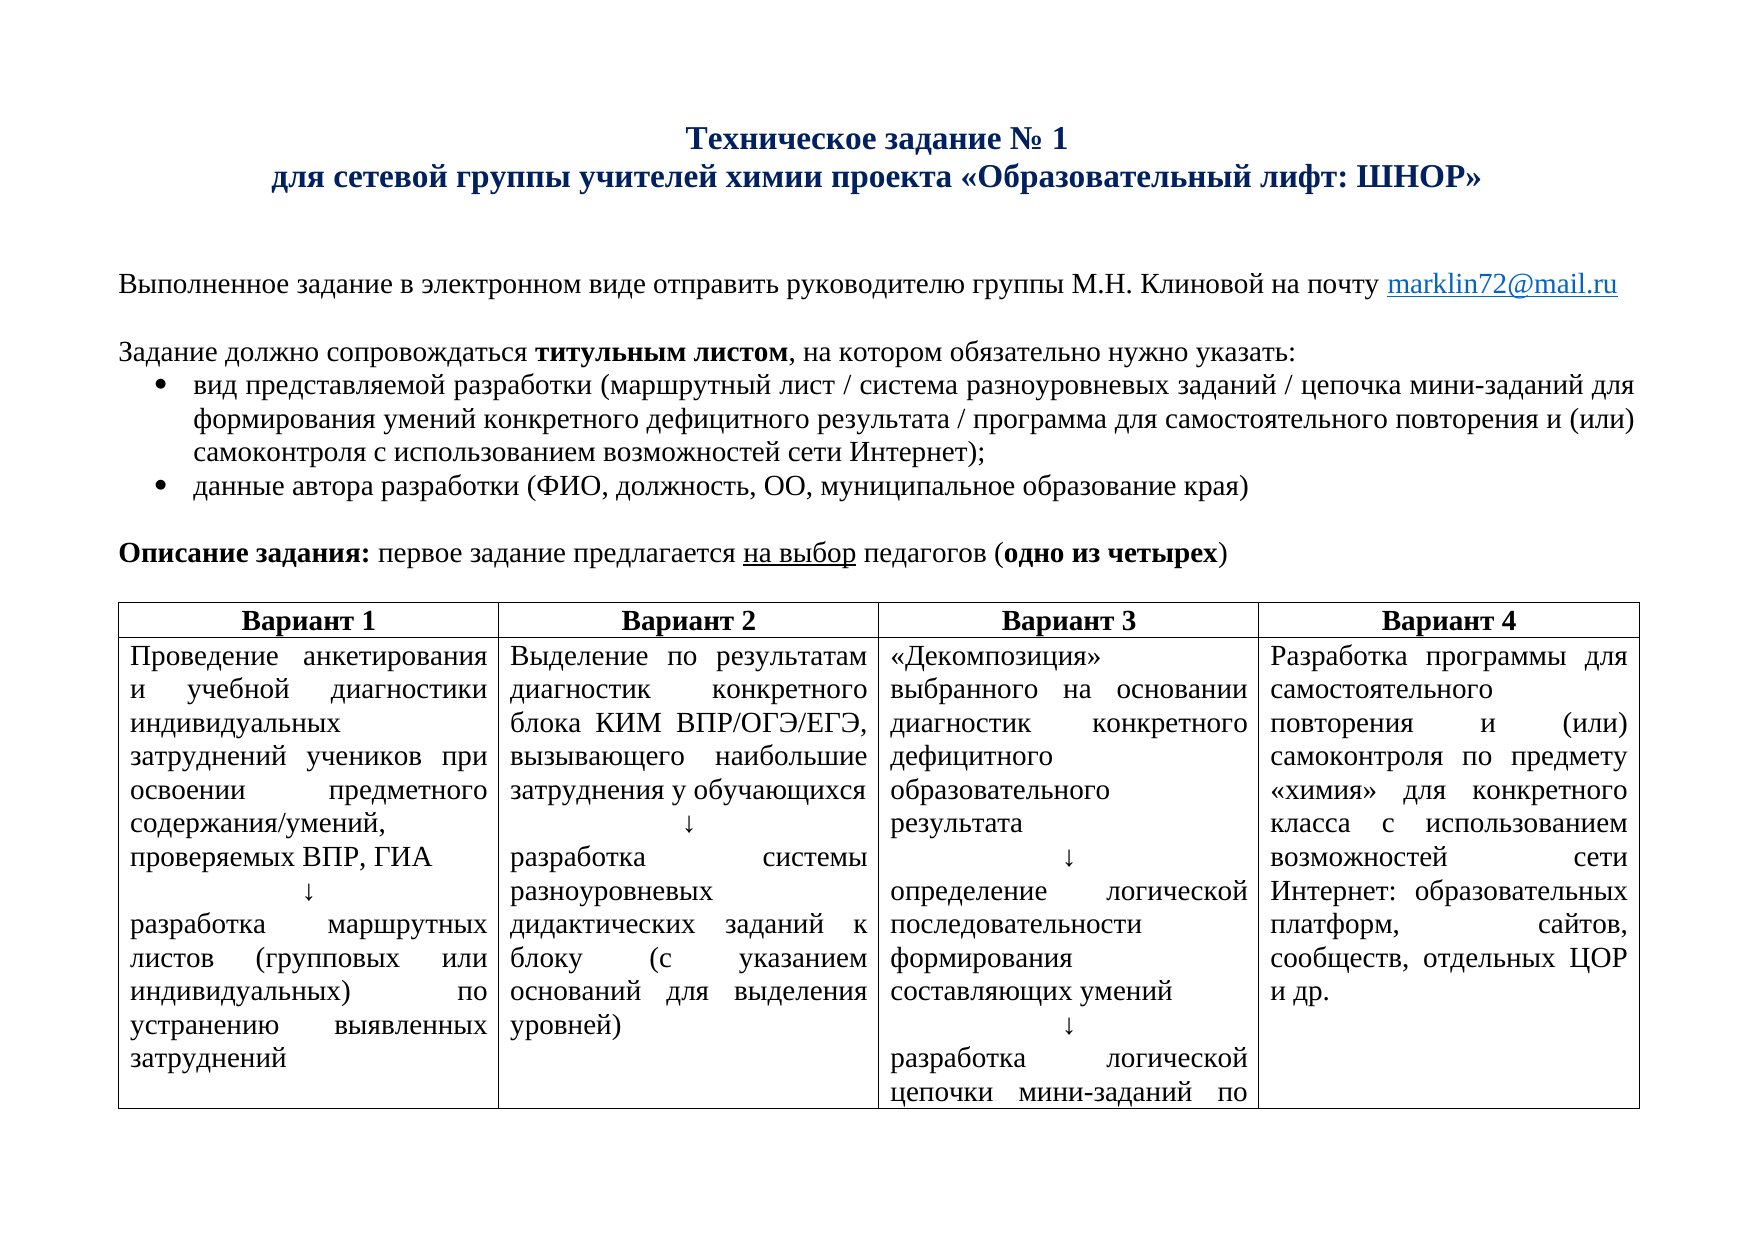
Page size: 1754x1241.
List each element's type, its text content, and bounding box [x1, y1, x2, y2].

list вид представляемой разработки (маршрутный лист / система разноуровневых заданий / цепочка мини-заданий для формирования умений конкретного дефицитного результата / программа для самостоятельного повторения и (или) самоконтроля с использованием возможностей сети Интернет); [156, 367, 1636, 468]
text Техническое задание № 1 [118, 118, 1636, 156]
text Выполненное задание в электронном виде отправить руководителю группы М.Н. Клиновой на почту marklin72@mail.ru [118, 267, 1636, 300]
text для сетевой группы учителей химии проекта «Образовательный лифт: ШНОР» [118, 156, 1636, 195]
table_header Вариант 4 [1259, 603, 1639, 637]
list данные автора разработки (ФИО, должность, ОО, муниципальное образование края) [156, 468, 1636, 502]
table_header Вариант 2 [499, 603, 878, 637]
text Задание должно сопровождаться титульным листом, на котором обязательно нужно указать: [118, 334, 1636, 367]
table_header Вариант 3 [879, 603, 1258, 637]
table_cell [879, 638, 1258, 1107]
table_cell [119, 638, 498, 1107]
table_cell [499, 638, 878, 1107]
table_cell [1259, 638, 1639, 1107]
table_header Вариант 1 [119, 603, 498, 637]
text Описание задания: первое задание предлагается на выбор педагогов (одно из четырех) [118, 535, 1636, 569]
